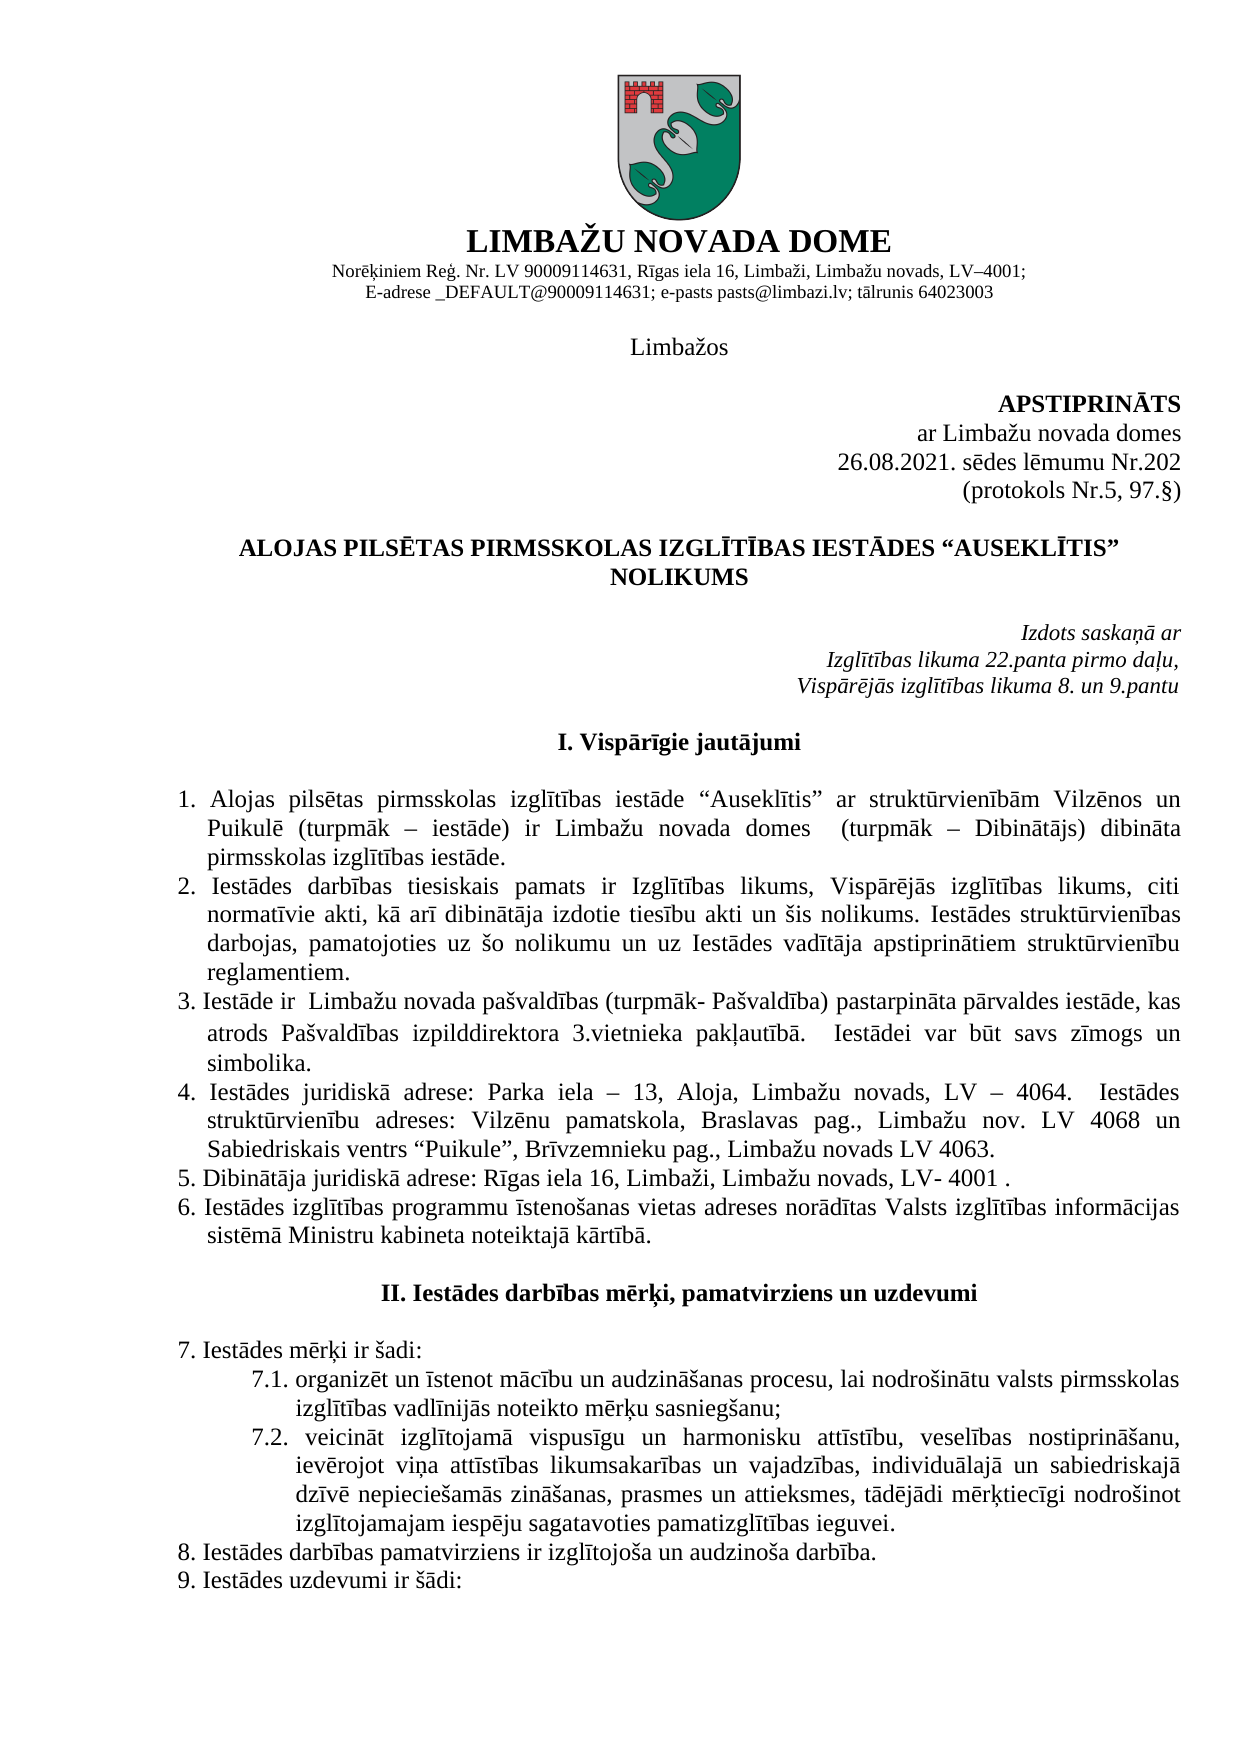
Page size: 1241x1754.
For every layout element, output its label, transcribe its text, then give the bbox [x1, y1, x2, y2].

text 1. Alojas pilsētas pirmsskolas izglītības iestāde “Auseklītis” ar struktūrvienībām Vilzēnos un Puikulē (turpmāk – iestāde) ir Limbažu novada domes (turpmāk – Dibinātājs) dibināta pirmsskolas izglītības iestāde. [177, 784, 1181, 871]
text 6. Iestādes izglītības programmu īstenošanas vietas adreses norādītas Valsts izglītības informācijas sistēmā Ministru kabineta noteiktajā kārtībā. [177, 1192, 1181, 1249]
text ar Limbažu novada domes [177, 418, 1181, 447]
text Izdots saskaņā ar [177, 619, 1181, 646]
text APSTIPRINĀTS [177, 389, 1181, 418]
text I. Vispārīgie jautājumi [177, 727, 1181, 756]
text 3. Iestāde ir Limbažu novada pašvaldības (turpmāk- Pašvaldība) pastarpināta pārvaldes iestāde, kas atrods Pašvaldības izpilddirektora 3.vietnieka pakļautībā. Iestādei var būt savs zīmogs un simbolika. [177, 986, 1181, 1077]
text 26.08.2021. sēdes lēmumu Nr.202 [177, 447, 1181, 476]
text 7.2. veicināt izglītojamā vispusīgu un harmonisku attīstību, veselības nostiprināšanu, ievērojot viņa attīstības likumsakarības un vajadzības, individuālajā un sabiedriskajā dzīvē nepieciešamās zināšanas, prasmes un attieksmes, tādējādi mērķtiecīgi nodrošinot izglītojamajam iespēju sagatavoties pamatizglītības ieguvei. [251, 1422, 1181, 1537]
picture [616, 73, 743, 222]
text (protokols Nr.5, 97.§) [177, 476, 1181, 504]
text 9. Iestādes uzdevumi ir šādi: [177, 1566, 1181, 1594]
text 8. Iestādes darbības pamatvirziens ir izglītojoša un audzinoša darbība. [177, 1537, 1181, 1566]
text 7.1. organizēt un īstenot mācību un audzināšanas procesu, lai nodrošinātu valsts pirmsskolas izglītības vadlīnijās noteikto mērķu sasniegšanu; [251, 1364, 1181, 1422]
text 7. Iestādes mērķi ir šadi: [177, 1336, 1181, 1364]
text Limbažos [177, 332, 1181, 361]
text II. Iestādes darbības mērķi, pamatvirziens un uzdevumi [177, 1278, 1181, 1307]
text 4. Iestādes juridiskā adrese: Parka iela – 13, Aloja, Limbažu novads, LV – 4064. Iestādes struktūrvienību adreses: Vilzēnu pamatskola, Braslavas pag., Limbažu nov. LV 4068 un Sabiedriskais ventrs “Puikule”, Brīvzemnieku pag., Limbažu novads LV 4063. [177, 1077, 1181, 1163]
text 5. Dibinātāja juridiskā adrese: Rīgas iela 16, Limbaži, Limbažu novads, LV- 4001 . [177, 1163, 1181, 1192]
text Izglītības likuma 22.panta pirmo daļu, [177, 646, 1181, 672]
text 2. Iestādes darbības tiesiskais pamats ir Izglītības likums, Vispārējās izglītības likums, citi normatīvie akti, kā arī dibinātāja izdotie tiesību akti un šis nolikums. Iestādes struktūrvienības darbojas, pamatojoties uz šo nolikumu un uz Iestādes vadītāja apstiprinātiem struktūrvienību reglamentiem. [177, 871, 1181, 986]
text Vispārējās izglītības likuma 8. un 9.pantu [177, 672, 1181, 698]
text ALOJAS PILSĒTAS PIRMSSKOLAS IZGLĪTĪBAS IESTĀDES “AUSEKLĪTIS” [177, 533, 1181, 562]
text NOLIKUMS [177, 562, 1181, 591]
